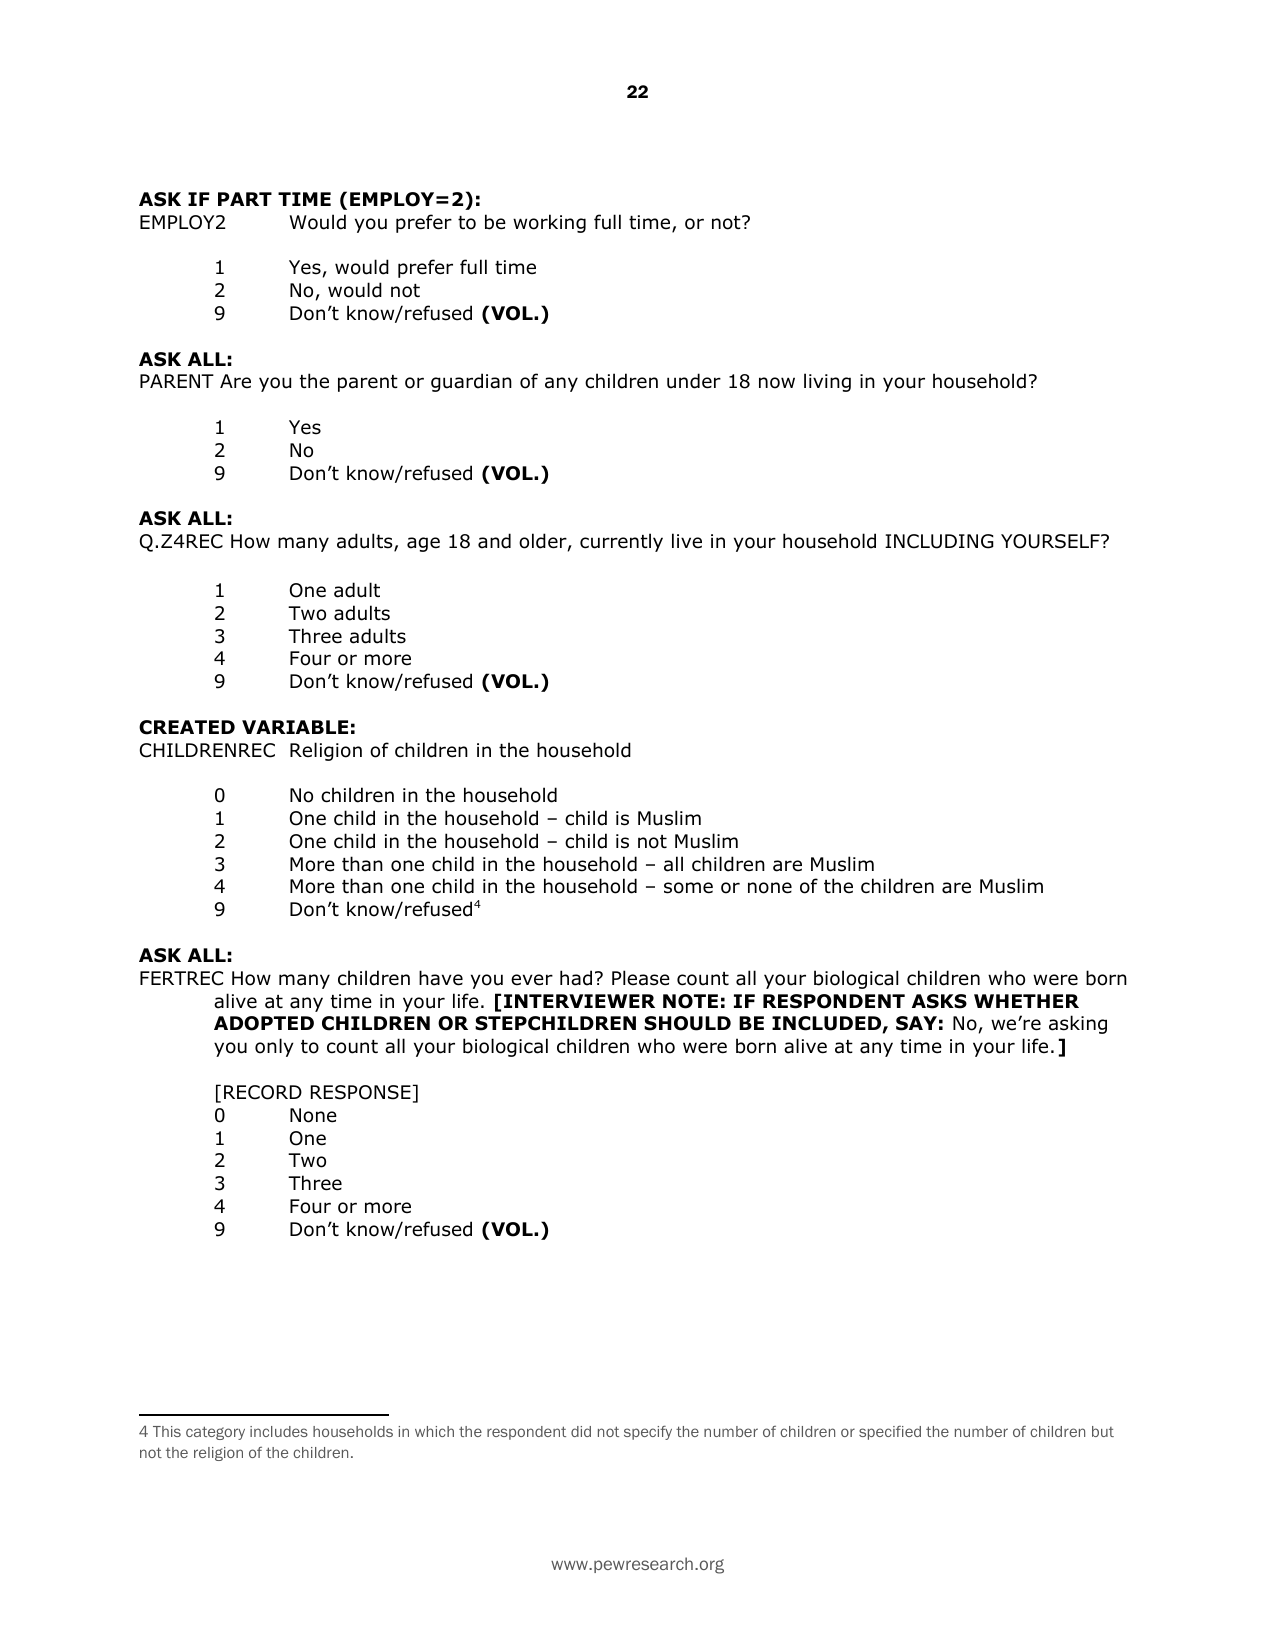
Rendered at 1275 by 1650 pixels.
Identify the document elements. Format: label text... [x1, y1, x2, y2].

text 9 Don’t know/refused (VOL.) [214, 1217, 1136, 1240]
text Q.Z4REC How many adults, age 18 and older, currently live in your household INCLUDING YOURSELF? [139, 530, 1136, 578]
text 9 Don’t know/refused [214, 898, 1136, 921]
text 0 No children in the household [214, 784, 1136, 807]
text 1 Yes, would prefer full time [214, 256, 1136, 279]
text [RECORD RESPONSE] [214, 1080, 1136, 1103]
text ASK ALL: [139, 943, 1136, 966]
text 3 Three adults [139, 624, 1136, 647]
text 2 One child in the household – child is not Muslim [214, 829, 1136, 852]
text PARENT Are you the parent or guardian of any children under 18 now living in your household? [139, 370, 1136, 393]
text 2 Two [139, 1149, 1136, 1172]
text 9 Don’t know/refused (VOL.) [214, 302, 1136, 324]
text 0 None [214, 1103, 1136, 1126]
text ASK ALL: [139, 347, 1136, 370]
text 9 Don’t know/refused (VOL.) [214, 461, 1136, 484]
text 9 Don’t know/refused (VOL.) [139, 670, 1136, 693]
text 2 No, would not [214, 279, 1136, 302]
list Yes [214, 416, 1136, 438]
text CREATED VARIABLE: [139, 715, 1136, 738]
text CHILDRENREC Religion of children in the household [139, 738, 1136, 761]
text FERTREC How many children have you ever had? Please count all your biological children who were born alive at any time in your life. [INTERVIEWER NOTE: IF RESPONDENT ASKS WHETHER ADOPTED CHILDREN OR STEPCHILDREN SHOULD BE INCLUDED, SAY: No, we’re asking you only to count all your biological children who were born alive at any time in your life.] [139, 966, 1136, 1058]
text 1 One [139, 1126, 1136, 1149]
text 4 Four or more [139, 647, 1136, 670]
text ASK ALL: [139, 507, 1136, 530]
list No [214, 438, 1136, 461]
text 1 One child in the household – child is Muslim [214, 807, 1136, 829]
text 3 Three [139, 1172, 1136, 1194]
text ASK IF PART TIME (EMPLOY=2): [139, 187, 1136, 210]
text 4 Four or more [214, 1194, 1136, 1217]
text 3 More than one child in the household – all children are Muslim [214, 852, 1136, 875]
text 4 More than one child in the household – some or none of the children are Muslim [214, 875, 1136, 898]
text EMPLOY2 Would you prefer to be working full time, or not? [139, 210, 1136, 233]
text 1 One adult [139, 578, 1136, 601]
text 2 Two adults [139, 601, 1136, 624]
